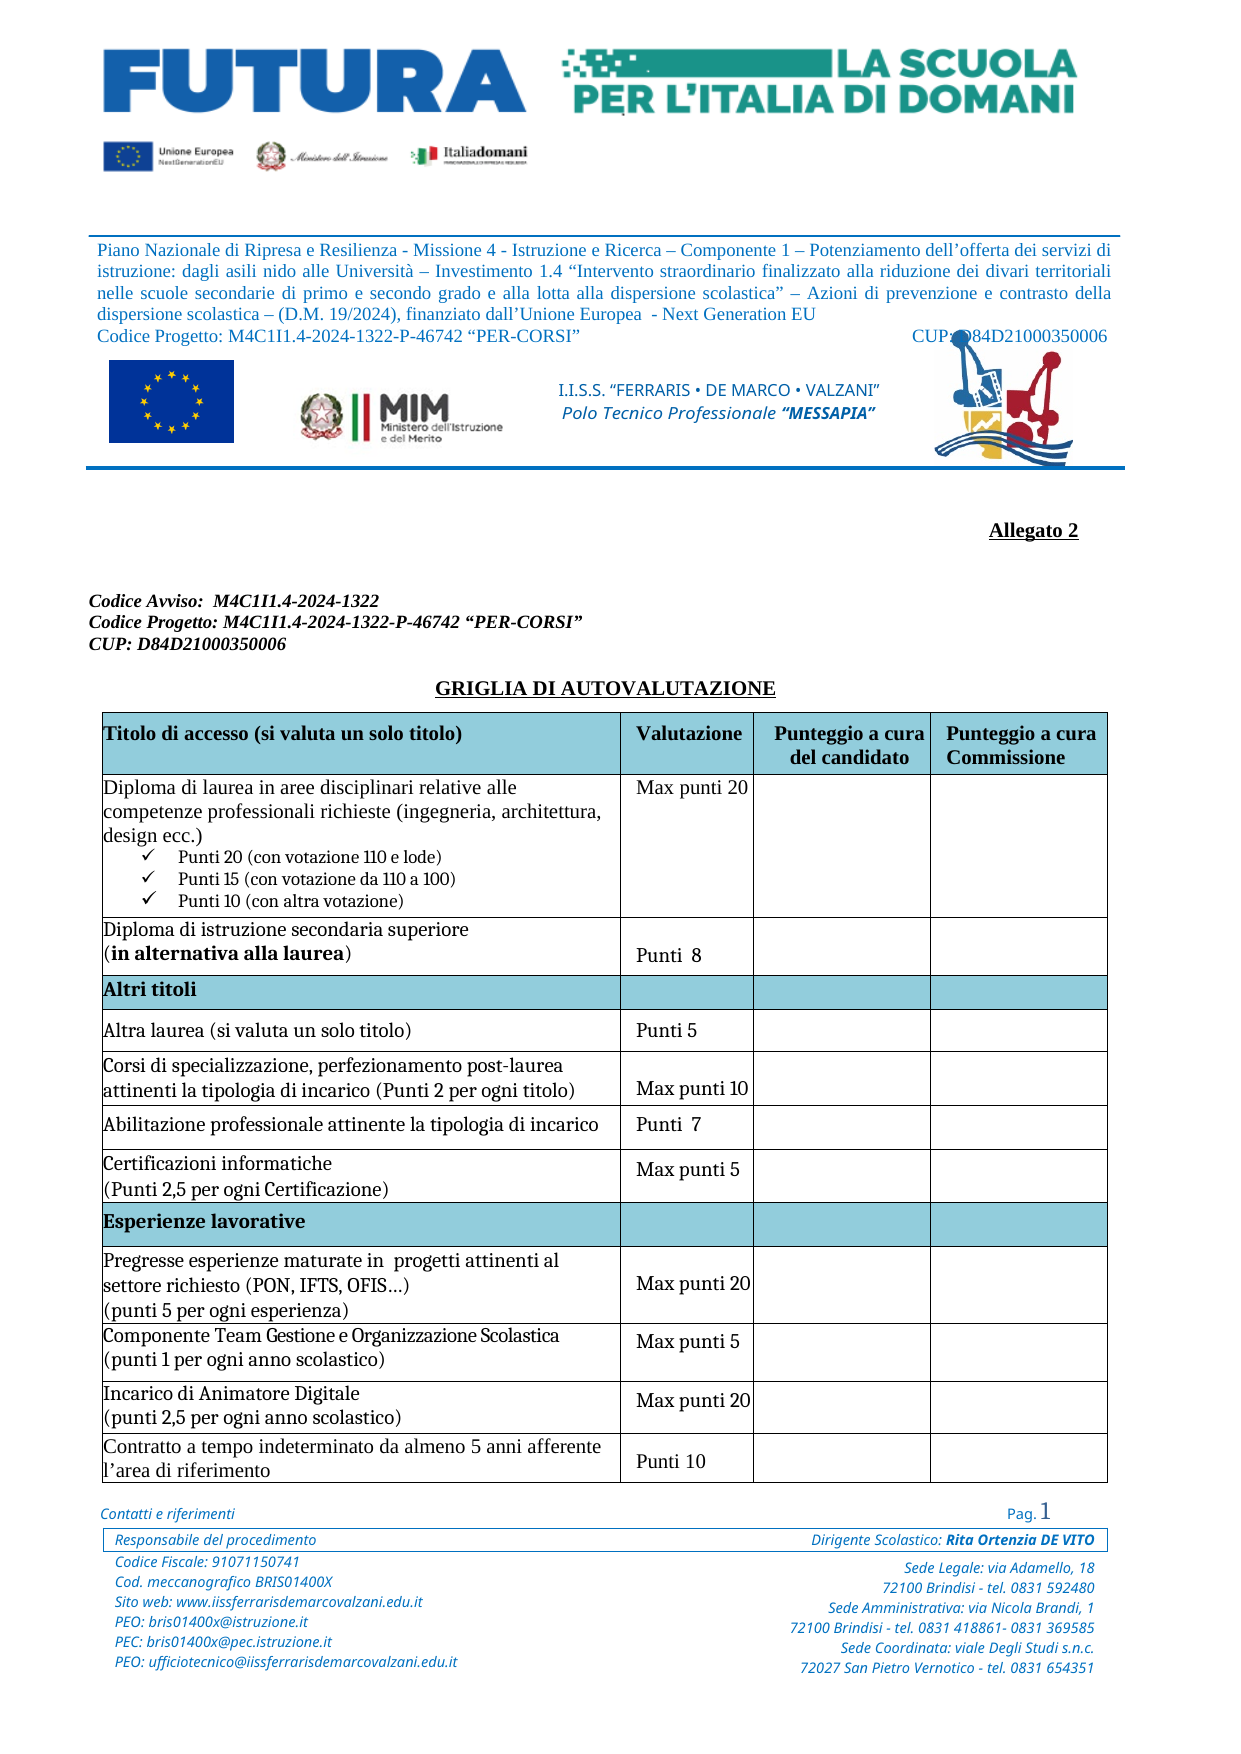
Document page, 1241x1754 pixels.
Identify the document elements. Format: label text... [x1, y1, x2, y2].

table_cell Incarico di Animatore Digitale (punti 2,5 per ogni anno scolastico) [103, 1382, 620, 1432]
table_header Valutazione [621, 713, 753, 774]
table_cell Contratto a tempo indeterminato da almeno 5 anni afferente l’area di riferimento [103, 1434, 620, 1482]
table_header Titolo di accesso (si valuta un solo titolo) [103, 713, 620, 774]
table_cell [931, 918, 1107, 975]
table_header Punteggio a cura del candidato [754, 713, 930, 774]
table_cell Componente Team Gestione e Organizzazione Scolastica (punti 1 per ogni anno scolastico) [103, 1324, 620, 1381]
text CUP: D84D21000350006 [89, 633, 1122, 654]
table_cell [754, 1106, 930, 1149]
table_cell Max punti 20 [621, 775, 753, 847]
table_cell [931, 1052, 1107, 1105]
table_cell [931, 976, 1107, 1009]
table_cell Max punti 5 [621, 1150, 753, 1202]
table_cell Esperienze lavorative [103, 1203, 620, 1246]
table_header [621, 847, 753, 917]
table_cell Max punti 5 [621, 1324, 753, 1381]
table_cell [754, 1010, 930, 1051]
table_cell [754, 1434, 930, 1482]
table_cell [754, 1052, 930, 1105]
table_cell Diploma di istruzione secondaria superiore (in alternativa alla laurea) [103, 918, 620, 975]
table_header Punteggio a cura Commissione [931, 713, 1107, 774]
table_header [931, 847, 1107, 917]
table_cell Altri titoli [103, 976, 620, 1009]
picture [962, 331, 969, 341]
table_cell Abilitazione professionale attinente la tipologia di incarico [103, 1106, 620, 1149]
table_cell [754, 1247, 930, 1323]
table_cell [754, 918, 930, 975]
text Codice Progetto: M4C1I1.4-2024-1322-P-46742 “PER-CORSI” [89, 611, 1122, 633]
table_cell [931, 1203, 1107, 1246]
table_cell Punti 8 [621, 918, 753, 975]
table_cell [931, 1010, 1107, 1051]
table_cell [754, 1324, 930, 1381]
table_cell [621, 976, 753, 1009]
table_cell [931, 1150, 1107, 1202]
table_cell Diploma di laurea in aree disciplinari relative alle competenze professionali richieste (ingegneria, architettura, design ecc.) [103, 775, 620, 847]
text Codice Avviso: M4C1I1.4-2024-1322 [89, 590, 1122, 611]
table_cell Max punti 20 [621, 1382, 753, 1432]
picture [934, 330, 1073, 466]
table_cell Altra laurea (si valuta un solo titolo) [103, 1010, 620, 1051]
table_cell Punti 10 [621, 1434, 753, 1482]
table_cell Punti 5 [621, 1010, 753, 1051]
picture [994, 331, 1001, 341]
table_cell [931, 1324, 1107, 1381]
table_cell Max punti 20 [621, 1247, 753, 1323]
table_cell Certificazioni informatiche (Punti 2,5 per ogni Certificazione) [103, 1150, 620, 1202]
table_cell [931, 1434, 1107, 1482]
picture [88, 29, 1093, 187]
table_cell [621, 1203, 753, 1246]
table_cell [931, 1382, 1107, 1432]
table_cell [754, 775, 930, 847]
table_cell [754, 976, 930, 1009]
text Allegato 2 [89, 518, 1122, 542]
table_cell [931, 775, 1107, 847]
table_cell [931, 1106, 1107, 1149]
table_cell [754, 1150, 930, 1202]
table_cell Corsi di specializzazione, perfezionamento post-laurea attinenti la tipologia di incarico (Punti 2 per ogni titolo) [103, 1052, 620, 1105]
table_cell Pregresse esperienze maturate in progetti attinenti al settore richiesto (PON, IFTS, OFIS…) (punti 5 per ogni esperienza) [103, 1247, 620, 1323]
picture [292, 365, 508, 467]
text GRIGLIA DI AUTOVALUTAZIONE [89, 676, 1122, 700]
table_header [754, 847, 930, 917]
table_cell [754, 1382, 930, 1432]
table_cell Max punti 10 [621, 1052, 753, 1105]
table_cell Punti 7 [621, 1106, 753, 1149]
table_cell [931, 1247, 1107, 1323]
table_header Punti 20 (con votazione 110 e lode) Punti 15 (con votazione da 110 a 100) Punti 10 (con altra votazione) [103, 847, 620, 917]
picture [109, 360, 234, 443]
table_cell [754, 1203, 930, 1246]
